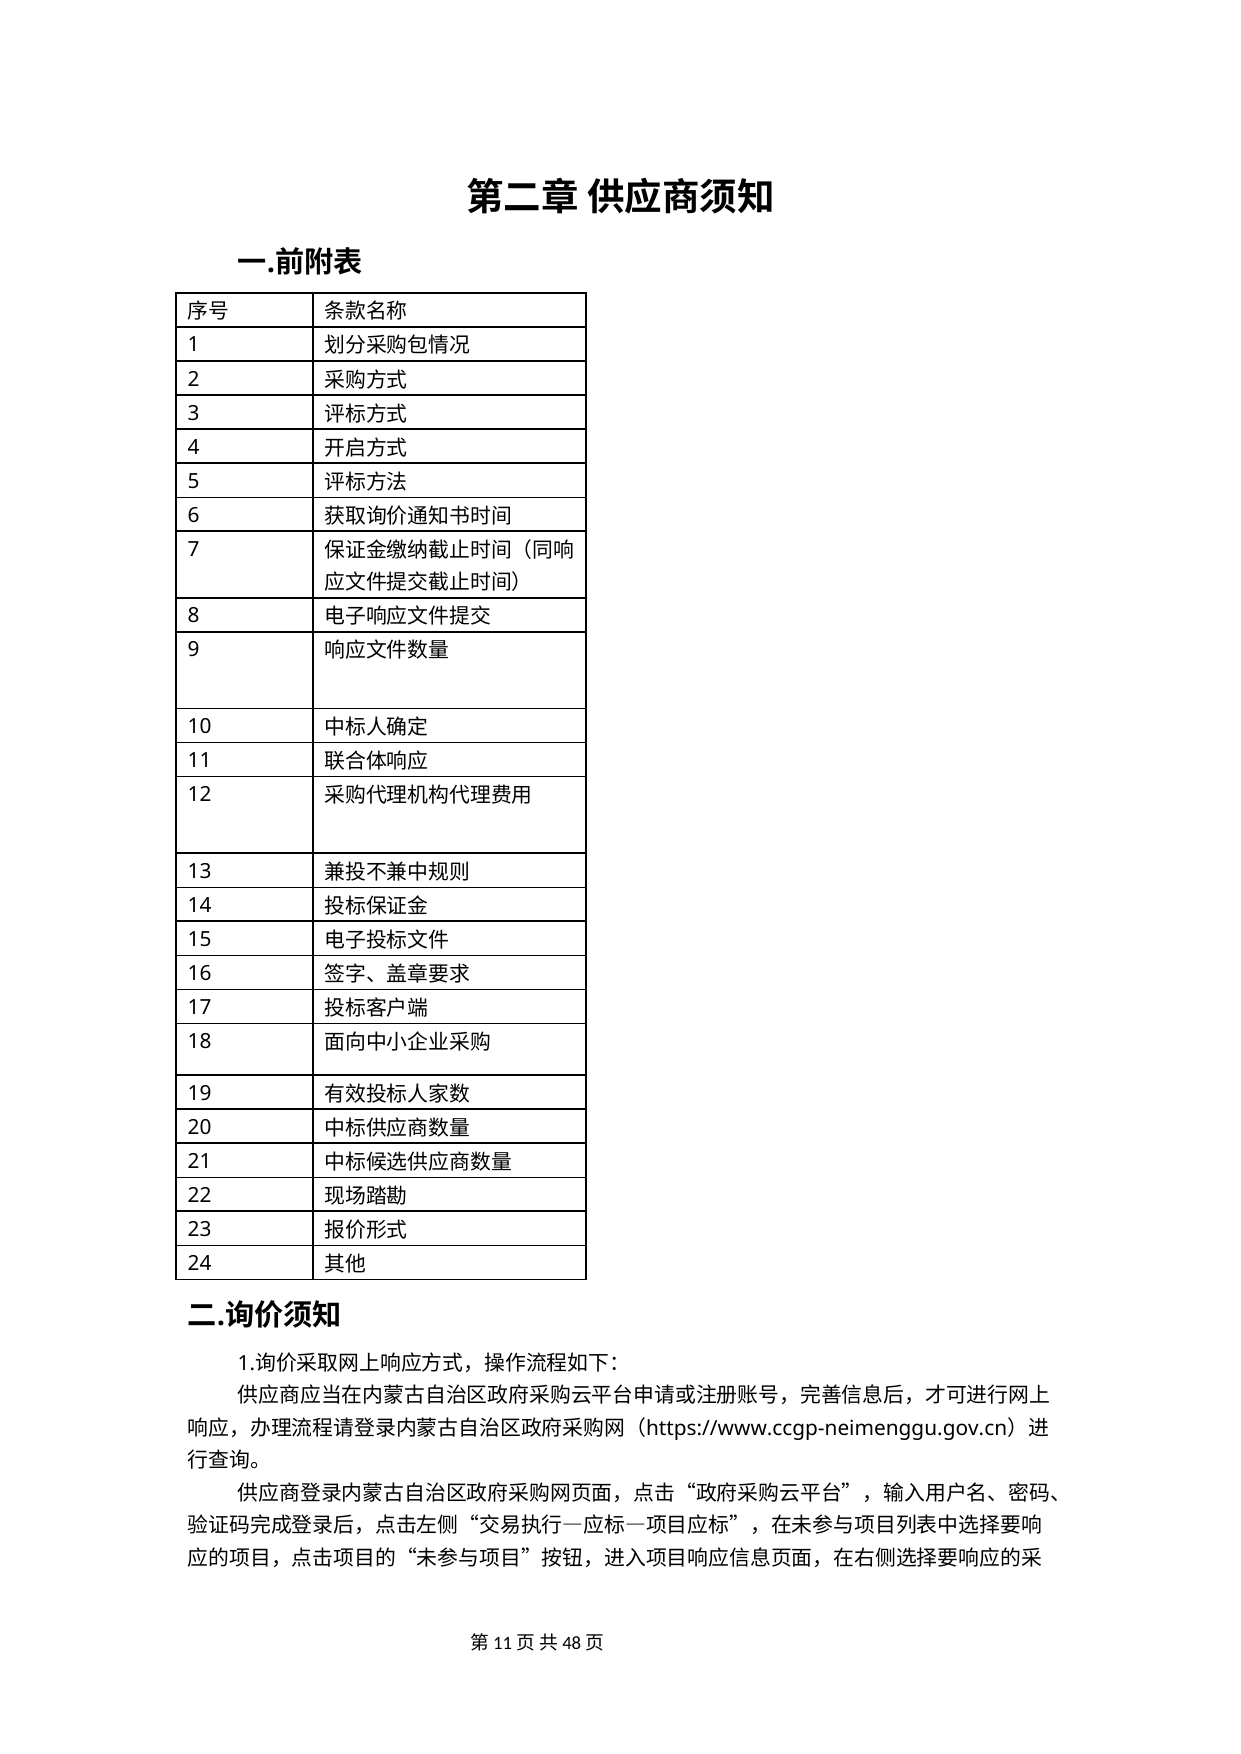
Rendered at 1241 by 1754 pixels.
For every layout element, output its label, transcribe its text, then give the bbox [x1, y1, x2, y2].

table_cell 中标人确定 [314, 709, 585, 742]
table_cell 1 [177, 328, 312, 360]
table_cell 评标方法 [314, 464, 585, 496]
table_cell 11 [177, 743, 312, 776]
table_cell 电子投标文件 [314, 922, 585, 954]
table_cell 2 [177, 362, 312, 394]
table_cell 有效投标人家数 [314, 1076, 585, 1108]
table_cell 采购代理机构代理费用 [314, 777, 585, 852]
table_cell 21 [177, 1144, 312, 1176]
table_cell 6 [177, 498, 312, 530]
table_cell 20 [177, 1110, 312, 1142]
table_cell 18 [177, 1024, 312, 1074]
text 二.询价须知 [187, 1280, 1053, 1345]
table_cell 4 [177, 430, 312, 462]
table_cell 电子响应文件提交 [314, 599, 585, 631]
table_cell 划分采购包情况 [314, 328, 585, 360]
table_cell 7 [177, 532, 312, 597]
table_cell 5 [177, 464, 312, 496]
table_cell 15 [177, 922, 312, 954]
table_cell 8 [177, 599, 312, 631]
table_cell 评标方式 [314, 396, 585, 428]
table_cell 兼投不兼中规则 [314, 854, 585, 886]
table_cell 9 [177, 633, 312, 708]
table_cell 中标候选供应商数量 [314, 1144, 585, 1176]
table_cell 获取询价通知书时间 [314, 498, 585, 530]
table_cell 中标供应商数量 [314, 1110, 585, 1142]
table_cell 报价形式 [314, 1212, 585, 1244]
table_cell 22 [177, 1178, 312, 1210]
table_cell 开启方式 [314, 430, 585, 462]
text 一.前附表 [187, 227, 1053, 292]
table_cell 采购方式 [314, 362, 585, 394]
text 供应商应当在内蒙古自治区政府采购云平台申请或注册账号，完善信息后，才可进行网上响应，办理流程请登录内蒙古自治区政府采购网（https://www.ccgp-neimenggu.gov.cn）进行查询。 [187, 1378, 1053, 1475]
table_cell 保证金缴纳截止时间（同响应文件提交截止时间） [314, 532, 585, 597]
table_cell 10 [177, 709, 312, 742]
table_cell 12 [177, 777, 312, 852]
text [187, 1475, 1053, 1573]
table_header 条款名称 [314, 294, 585, 326]
table_cell 联合体响应 [314, 743, 585, 776]
text 第二章 供应商须知 [187, 162, 1053, 227]
table_cell 19 [177, 1076, 312, 1108]
table_cell 23 [177, 1212, 312, 1244]
table_cell 投标保证金 [314, 888, 585, 920]
table_cell 面向中小企业采购 [314, 1024, 585, 1074]
table_cell 响应文件数量 [314, 633, 585, 708]
table_cell 24 [177, 1246, 312, 1278]
text 1.询价采取网上响应方式，操作流程如下： [187, 1345, 1053, 1378]
table_cell 签字、盖章要求 [314, 956, 585, 988]
table_cell 投标客户端 [314, 990, 585, 1023]
table_cell 17 [177, 990, 312, 1023]
table_cell 16 [177, 956, 312, 988]
table_cell 现场踏勘 [314, 1178, 585, 1210]
table_cell 14 [177, 888, 312, 920]
table_cell 13 [177, 854, 312, 886]
table_cell 3 [177, 396, 312, 428]
table_cell 其他 [314, 1246, 585, 1278]
table_header 序号 [177, 294, 312, 326]
